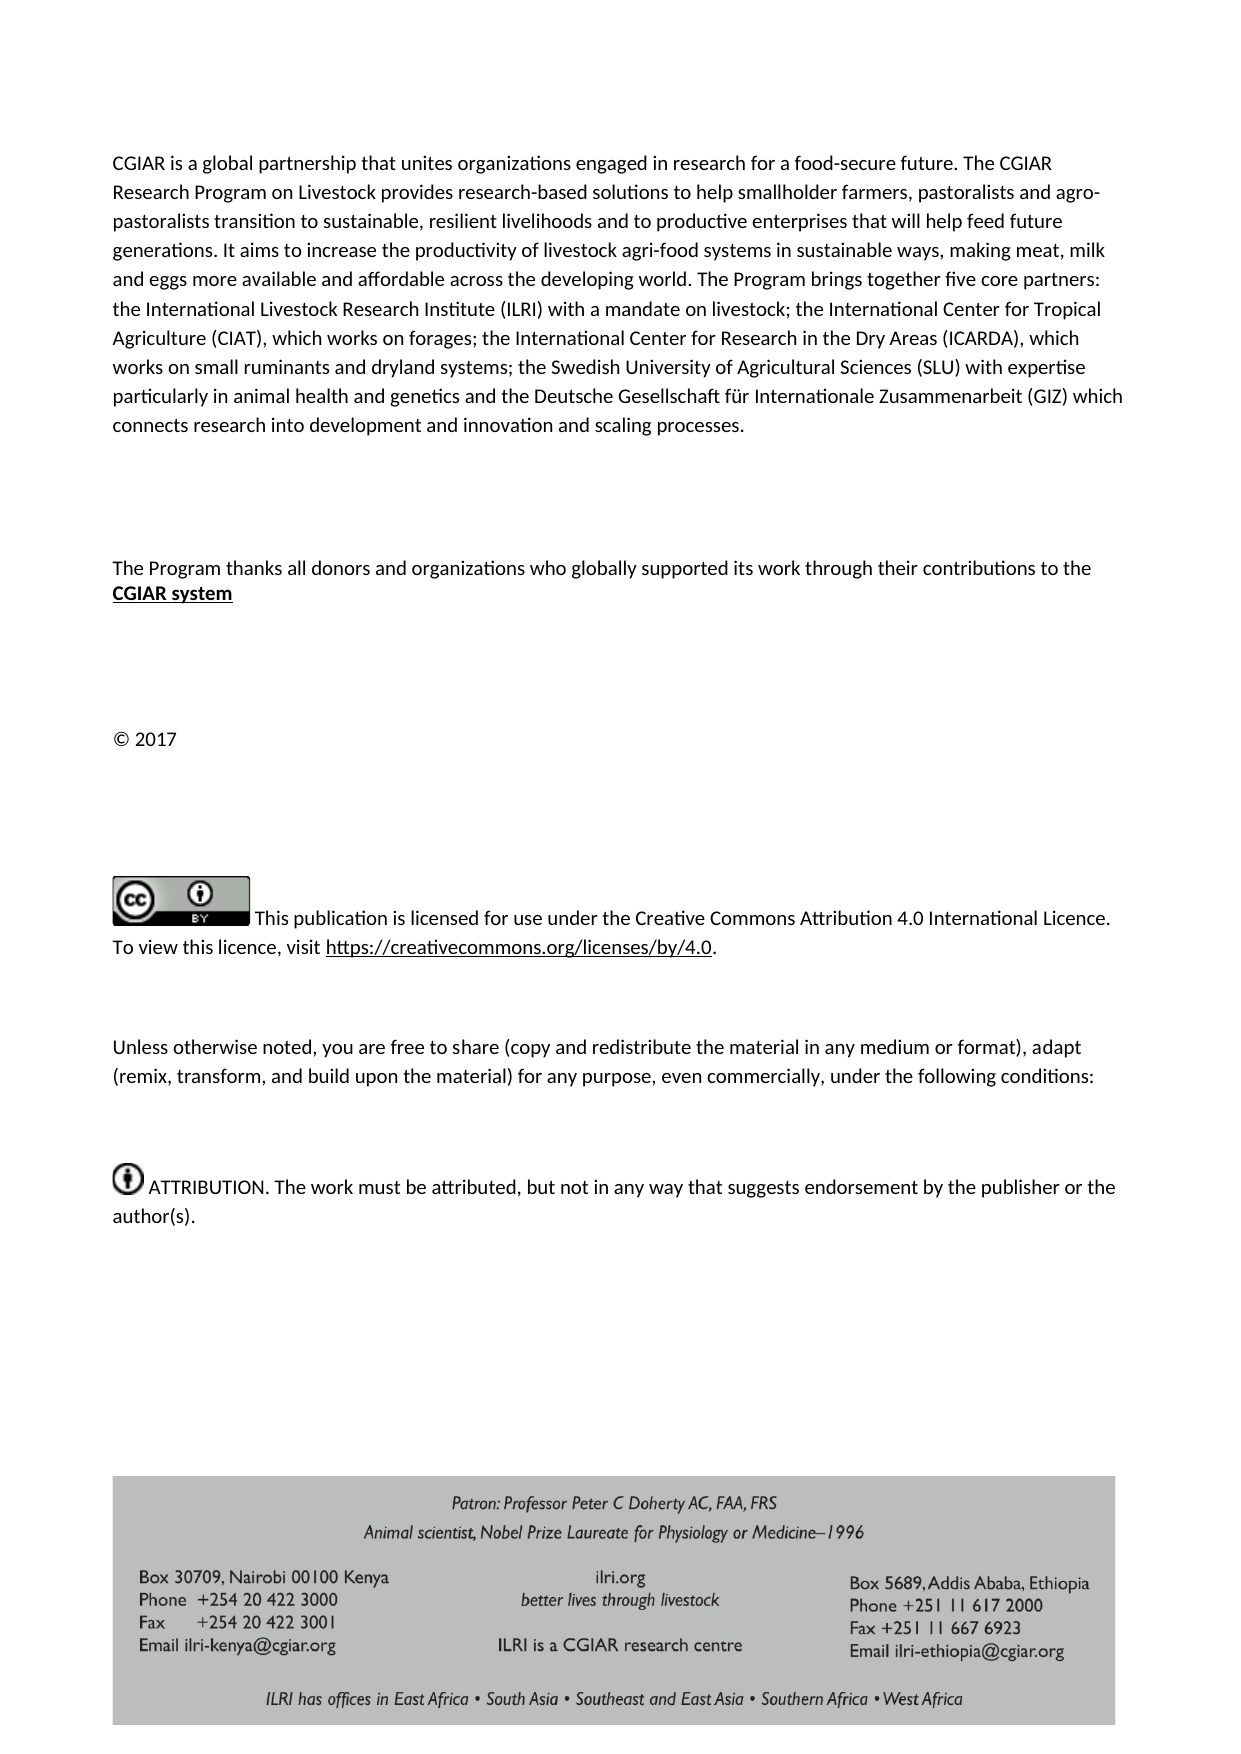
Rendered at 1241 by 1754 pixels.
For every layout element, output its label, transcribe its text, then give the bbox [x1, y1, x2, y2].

picture [112, 1163, 144, 1195]
text The Program thanks all donors and organizations who globally supported its work through their contributions to the CGIAR system [112, 555, 1128, 606]
text This publication is licensed for use under the Creative Commons Attribution 4.0 International Licence. To view this licence, visit https://creativecommons.org/licenses/by/4.0. [112, 877, 1128, 959]
text © 2017 [112, 727, 1128, 752]
picture [112, 1476, 1116, 1725]
text CGIAR is a global partnership that unites organizations engaged in research for a food-secure future. The CGIAR Research Program on Livestock provides research-based solutions to help smallholder farmers, pastoralists and agro-pastoralists transition to sustainable, resilient livelihoods and to productive enterprises that will help feed future generations. It aims to increase the productivity of livestock agri-food systems in sustainable ways, making meat, milk and eggs more available and affordable across the developing world. The Program brings together five core partners: the International Livestock Research Institute (ILRI) with a mandate on livestock; the International Center for Tropical Agriculture (CIAT), which works on forages; the International Center for Research in the Dry Areas (ICARDA), which works on small ruminants and dryland systems; the Swedish University of Agricultural Sciences (SLU) with expertise particularly in animal health and genetics and the Deutsche Gesellschaft für Internationale Zusammenarbeit (GIZ) which connects research into development and innovation and scaling processes. [112, 150, 1128, 438]
text ATTRIBUTION. The work must be attributed, but not in any way that suggests endorsement by the publisher or the author(s). [112, 1163, 1128, 1229]
text Unless otherwise noted, you are free to share (copy and redistribute the material in any medium or format), adapt (remix, transform, and build upon the material) for any purpose, even commercially, under the following conditions: [112, 1034, 1128, 1089]
picture [112, 876, 251, 926]
